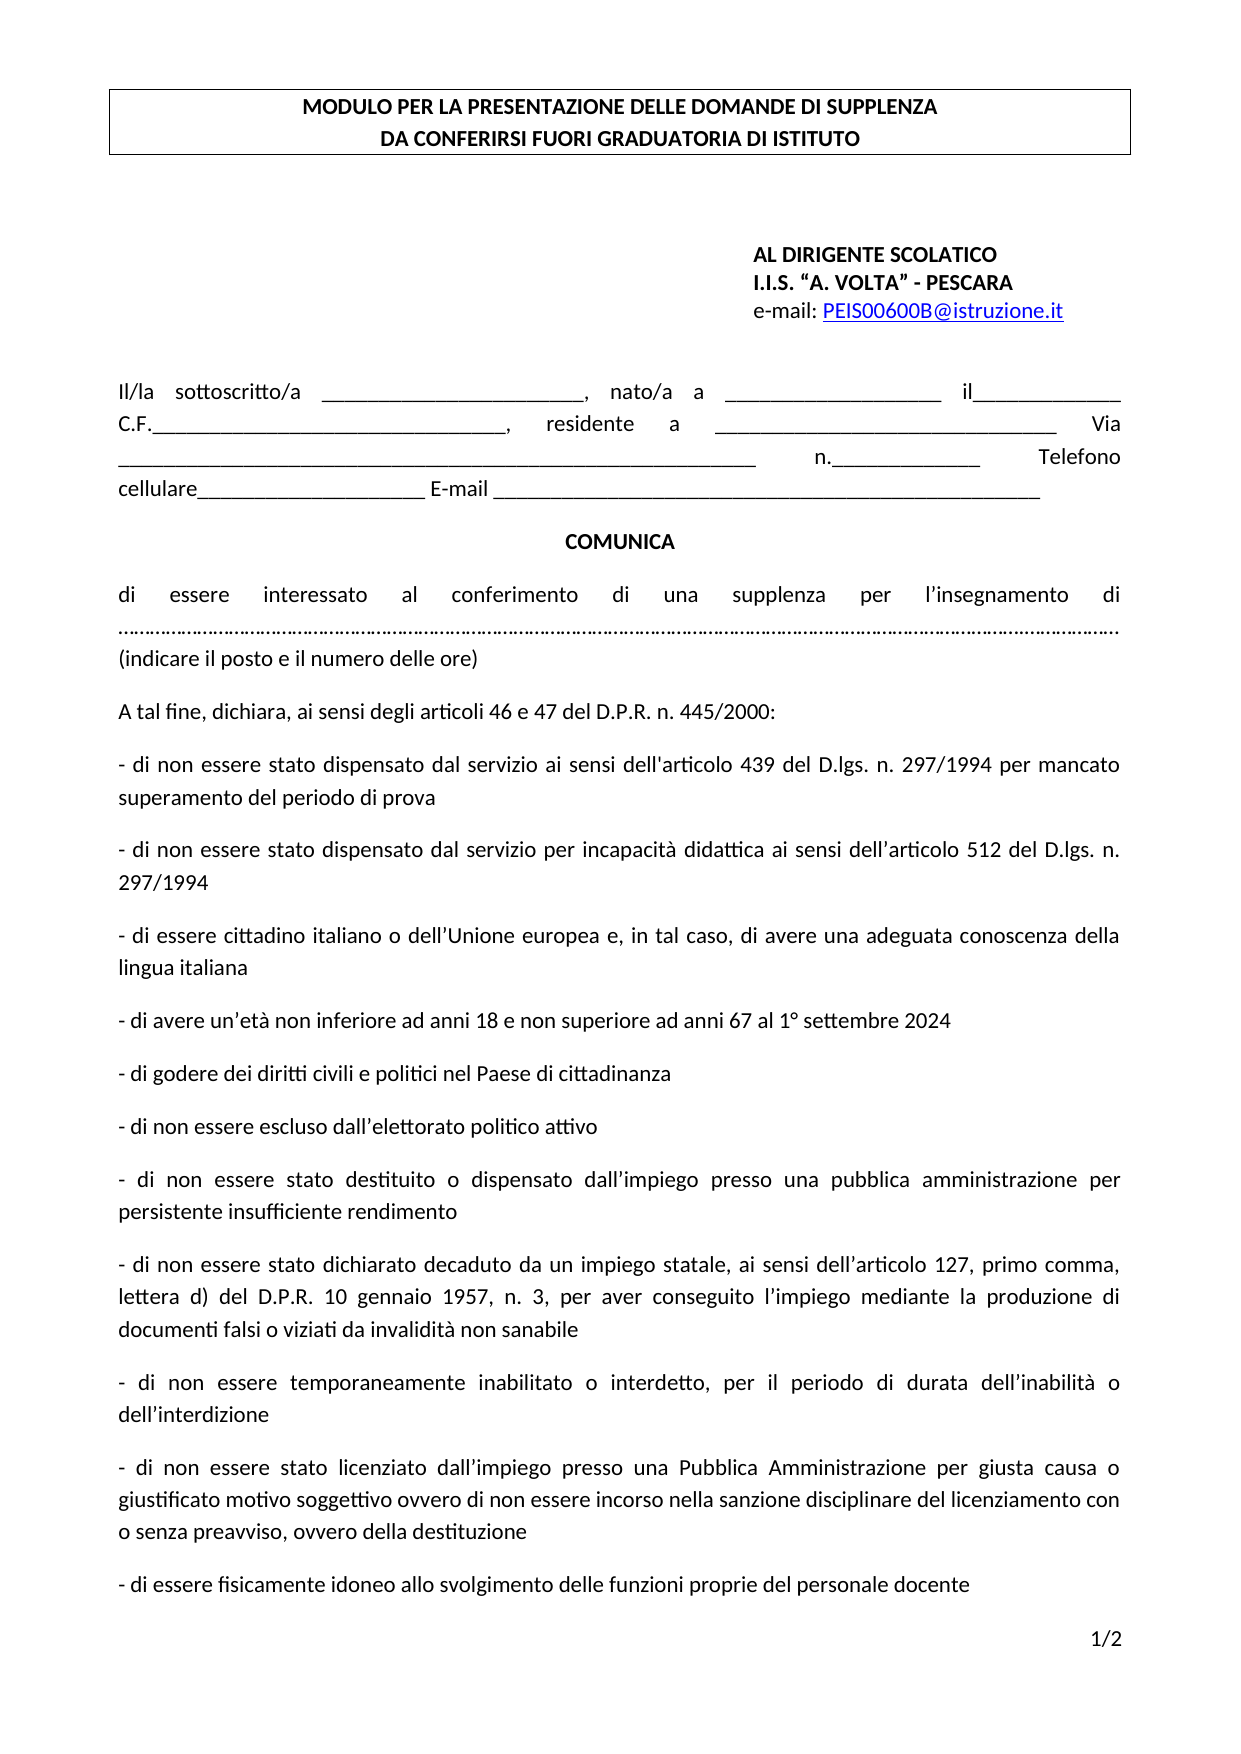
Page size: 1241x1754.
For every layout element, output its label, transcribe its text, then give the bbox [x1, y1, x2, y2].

text DA CONFERIRSI FUORI GRADUATORIA DI ISTITUTO [110, 121, 1130, 154]
text - di essere cittadino italiano o dell’Unione europea e, in tal caso, di avere una adeguata conoscenza della lingua italiana [118, 921, 1122, 981]
text - di non essere stato dispensato dal servizio ai sensi dell'articolo 439 del D.lgs. n. 297/1994 per mancato superamento del periodo di prova [118, 750, 1122, 811]
text Il/la sottoscritto/a _______________________, nato/a a ___________________ il_____________ C.F._______________________________, residente a ______________________________ Via ________________________________________________________ n._____________ Telefono cellulare____________________ E-mail ________________________________________________ [118, 377, 1122, 502]
text I.I.S. “A. VOLTA” - PESCARA [753, 268, 1122, 296]
text - di non essere stato licenziato dall’impiego presso una Pubblica Amministrazione per giusta causa o giustificato motivo soggettivo ovvero di non essere incorso nella sanzione disciplinare del licenziamento con o senza preavviso, ovvero della destituzione [118, 1453, 1122, 1545]
text - di godere dei diritti civili e politici nel Paese di cittadinanza [118, 1059, 1122, 1087]
text A tal fine, dichiara, ai sensi degli articoli 46 e 47 del D.P.R. n. 445/2000: [118, 697, 1122, 725]
text - di avere un’età non inferiore ad anni 18 e non superiore ad anni 67 al 1° settembre 2024 [118, 1006, 1122, 1034]
text - di non essere temporaneamente inabilitato o interdetto, per il periodo di durata dell’inabilità o dell’interdizione [118, 1368, 1122, 1428]
text - di essere fisicamente idoneo allo svolgimento delle funzioni proprie del personale docente [118, 1570, 1122, 1598]
text AL DIRIGENTE SCOLATICO [753, 240, 1122, 268]
text COMUNICA [118, 527, 1122, 555]
text - di non essere stato destituito o dispensato dall’impiego presso una pubblica amministrazione per persistente insufficiente rendimento [118, 1165, 1122, 1225]
text - di non essere stato dichiarato decaduto da un impiego statale, ai sensi dell’articolo 127, primo comma, lettera d) del D.P.R. 10 gennaio 1957, n. 3, per aver conseguito l’impiego mediante la produzione di documenti falsi o viziati da invalidità non sanabile [118, 1250, 1122, 1343]
text e-mail: PEIS00600B@istruzione.it [753, 296, 1122, 324]
text MODULO PER LA PRESENTAZIONE DELLE DOMANDE DI SUPPLENZA [110, 90, 1130, 120]
text - di non essere escluso dall’elettorato politico attivo [118, 1112, 1122, 1140]
text di essere interessato al conferimento di una supplenza per l’insegnamento di ……………………………………………………………………………………………………………………………………………………….……………… (indicare il posto e il numero delle ore) [118, 580, 1122, 672]
text - di non essere stato dispensato dal servizio per incapacità didattica ai sensi dell’articolo 512 del D.lgs. n. 297/1994 [118, 836, 1122, 896]
